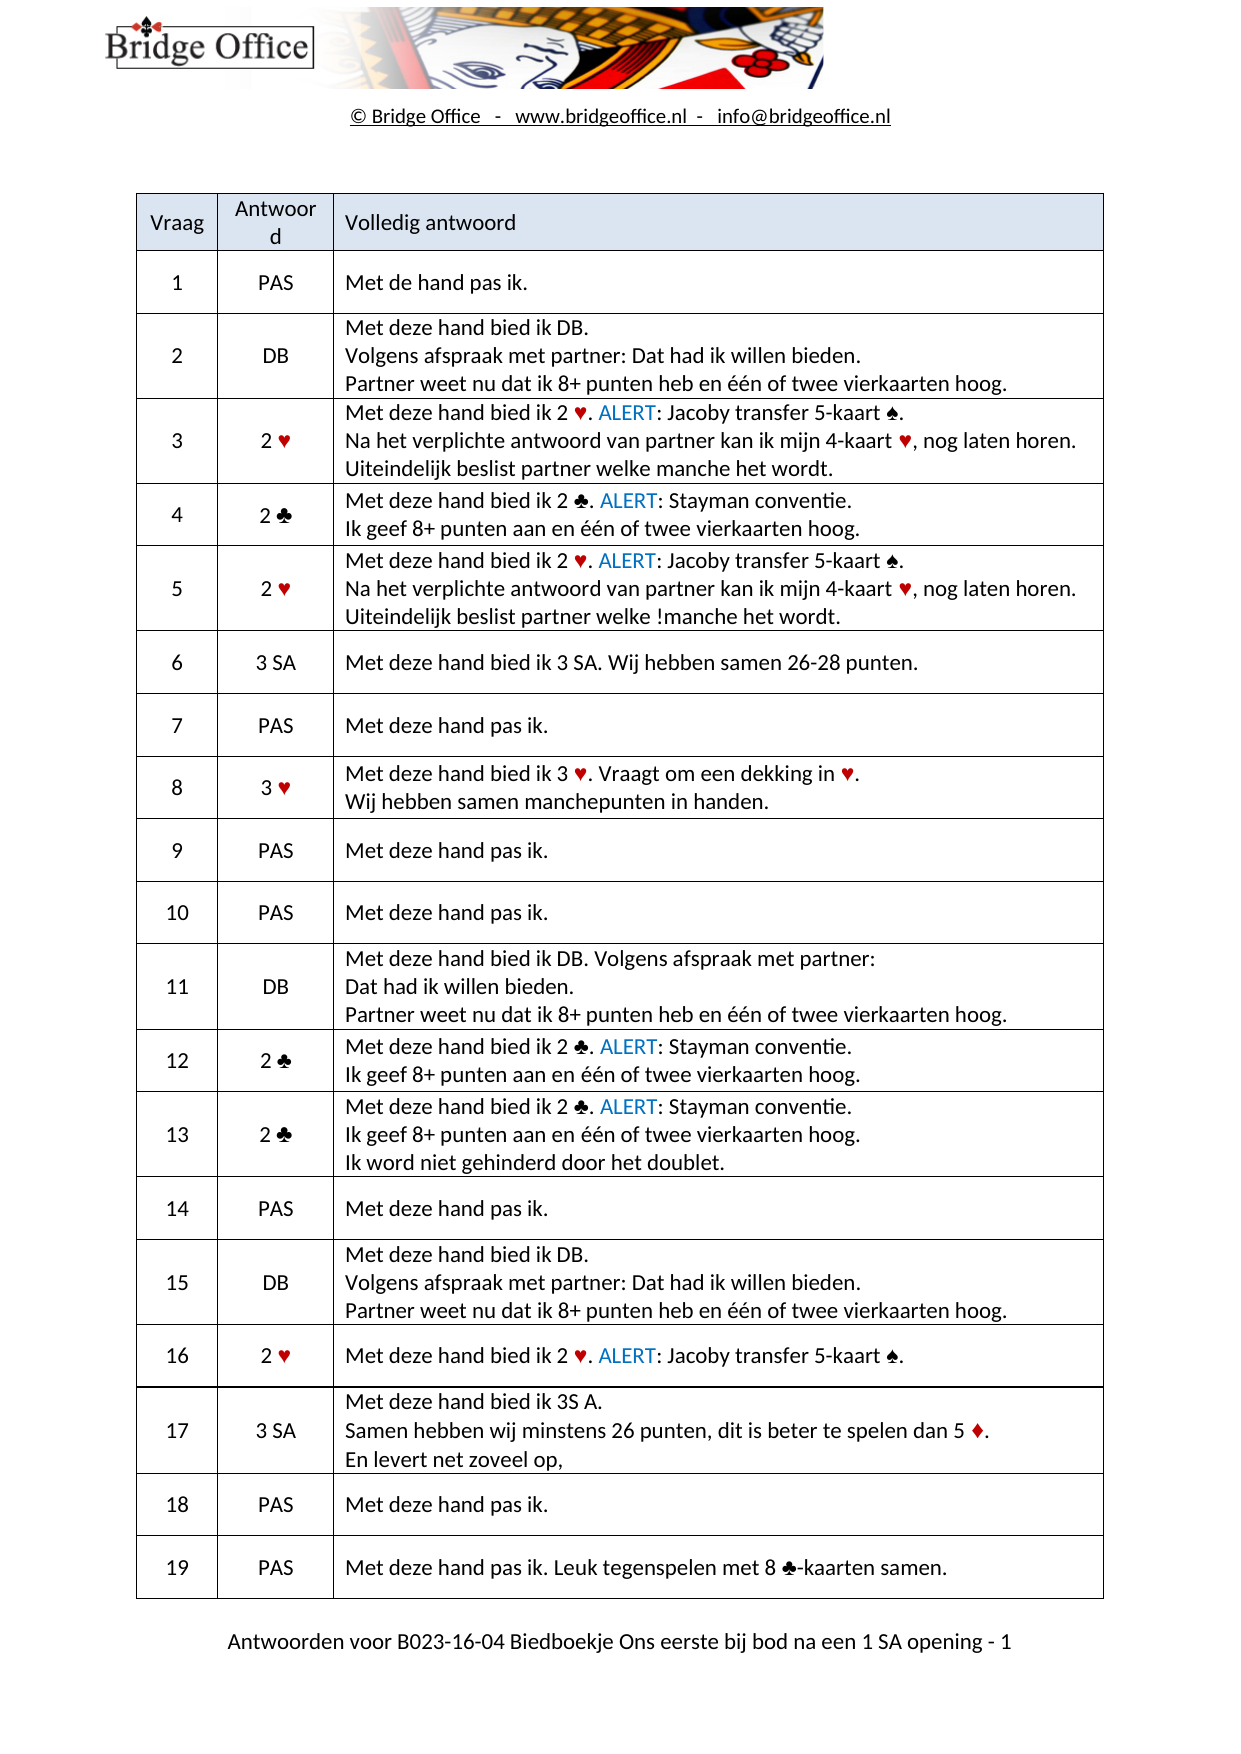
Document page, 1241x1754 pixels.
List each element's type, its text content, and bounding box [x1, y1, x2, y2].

table_cell 5 [137, 546, 217, 630]
table_cell Met deze hand bied ik DB. Volgens afspraak met partner: Dat had ik willen bieden. Partner weet nu dat ik 8+ punten heb en één of twee vierkaarten hoog. [334, 1240, 1103, 1324]
table_cell 2 [137, 314, 217, 397]
table_cell 9 [137, 819, 217, 881]
table_cell 6 [137, 631, 217, 693]
table_cell 16 [137, 1325, 217, 1386]
table_cell 2 ♣ [218, 484, 333, 545]
table_header Antwoord [218, 194, 333, 250]
table_cell 8 [137, 757, 217, 818]
table_cell 2 ♣ [218, 1092, 333, 1176]
table_cell 12 [137, 1030, 217, 1091]
table_cell 2 ♥ [218, 546, 333, 630]
table_cell Met deze hand pas ik. [334, 882, 1103, 943]
table_header Volledig antwoord [334, 194, 1103, 250]
table_cell DB [218, 944, 333, 1028]
picture [78, 7, 824, 89]
table_cell 10 [137, 882, 217, 943]
table_cell PAS [218, 882, 333, 943]
table_cell Met deze hand bied ik 2 ♣. ALERT: Stayman conventie. Ik geef 8+ punten aan en één of twee vierkaarten hoog. [334, 1030, 1103, 1091]
table_cell PAS [218, 819, 333, 881]
table_cell 17 [137, 1388, 217, 1473]
table_cell 15 [137, 1240, 217, 1324]
table_cell 7 [137, 694, 217, 756]
table_cell Met de hand pas ik. [334, 251, 1103, 312]
table_cell 3 SA [218, 631, 333, 693]
table_cell Met deze hand bied ik 3S A. Samen hebben wij minstens 26 punten, dit is beter te spelen dan 5 ♦. En levert net zoveel op, [334, 1388, 1103, 1473]
table_cell 14 [137, 1177, 217, 1239]
table_cell PAS [218, 1177, 333, 1239]
table_cell PAS [218, 1474, 333, 1535]
table_cell DB [218, 314, 333, 397]
table_cell Met deze hand bied ik DB. Volgens afspraak met partner: Dat had ik willen bieden. Partner weet nu dat ik 8+ punten heb en één of twee vierkaarten hoog. [334, 314, 1103, 397]
table_cell PAS [218, 694, 333, 756]
table_cell Met deze hand pas ik. [334, 1474, 1103, 1535]
table_cell 2 ♥ [218, 1325, 333, 1386]
table_header Vraag [137, 194, 217, 250]
table_cell PAS [218, 1536, 333, 1598]
table_cell Met deze hand bied ik 2 ♥. ALERT: Jacoby transfer 5-kaart ♠. [334, 1325, 1103, 1386]
table_cell Met deze hand bied ik 2 ♥. ALERT: Jacoby transfer 5-kaart ♠. Na het verplichte antwoord van partner kan ik mijn 4-kaart ♥, nog laten horen. Uiteindelijk beslist partner welke !manche het wordt. [334, 546, 1103, 630]
table_cell Met deze hand pas ik. [334, 1177, 1103, 1239]
table_cell 2 ♥ [218, 399, 333, 483]
table_cell Met deze hand bied ik 3 ♥. Vraagt om een dekking in ♥. Wij hebben samen manchepunten in handen. [334, 757, 1103, 818]
table_cell Met deze hand pas ik. Leuk tegenspelen met 8 ♣-kaarten samen. [334, 1536, 1103, 1598]
table_cell 11 [137, 944, 217, 1028]
table_cell 1 [137, 251, 217, 312]
table_cell Met deze hand bied ik 2 ♣. ALERT: Stayman conventie. Ik geef 8+ punten aan en één of twee vierkaarten hoog. Ik word niet gehinderd door het doublet. [334, 1092, 1103, 1176]
table_cell 3 [137, 399, 217, 483]
table_cell Met deze hand bied ik 2 ♥. ALERT: Jacoby transfer 5-kaart ♠. Na het verplichte antwoord van partner kan ik mijn 4-kaart ♥, nog laten horen. Uiteindelijk beslist partner welke manche het wordt. [334, 399, 1103, 483]
table_cell Met deze hand bied ik 2 ♣. ALERT: Stayman conventie. Ik geef 8+ punten aan en één of twee vierkaarten hoog. [334, 484, 1103, 545]
table_cell 4 [137, 484, 217, 545]
table_cell 13 [137, 1092, 217, 1176]
table_cell DB [218, 1240, 333, 1324]
table_cell PAS [218, 251, 333, 312]
table_cell 18 [137, 1474, 217, 1535]
table_cell Met deze hand pas ik. [334, 819, 1103, 881]
table_cell Met deze hand bied ik 3 SA. Wij hebben samen 26-28 punten. [334, 631, 1103, 693]
table_cell 2 ♣ [218, 1030, 333, 1091]
table_cell Met deze hand pas ik. [334, 694, 1103, 756]
table_cell Met deze hand bied ik DB. Volgens afspraak met partner: Dat had ik willen bieden. Partner weet nu dat ik 8+ punten heb en één of twee vierkaarten hoog. [334, 944, 1103, 1028]
table_cell 3 SA [218, 1388, 333, 1473]
table_cell 19 [137, 1536, 217, 1598]
table_cell 3 ♥ [218, 757, 333, 818]
